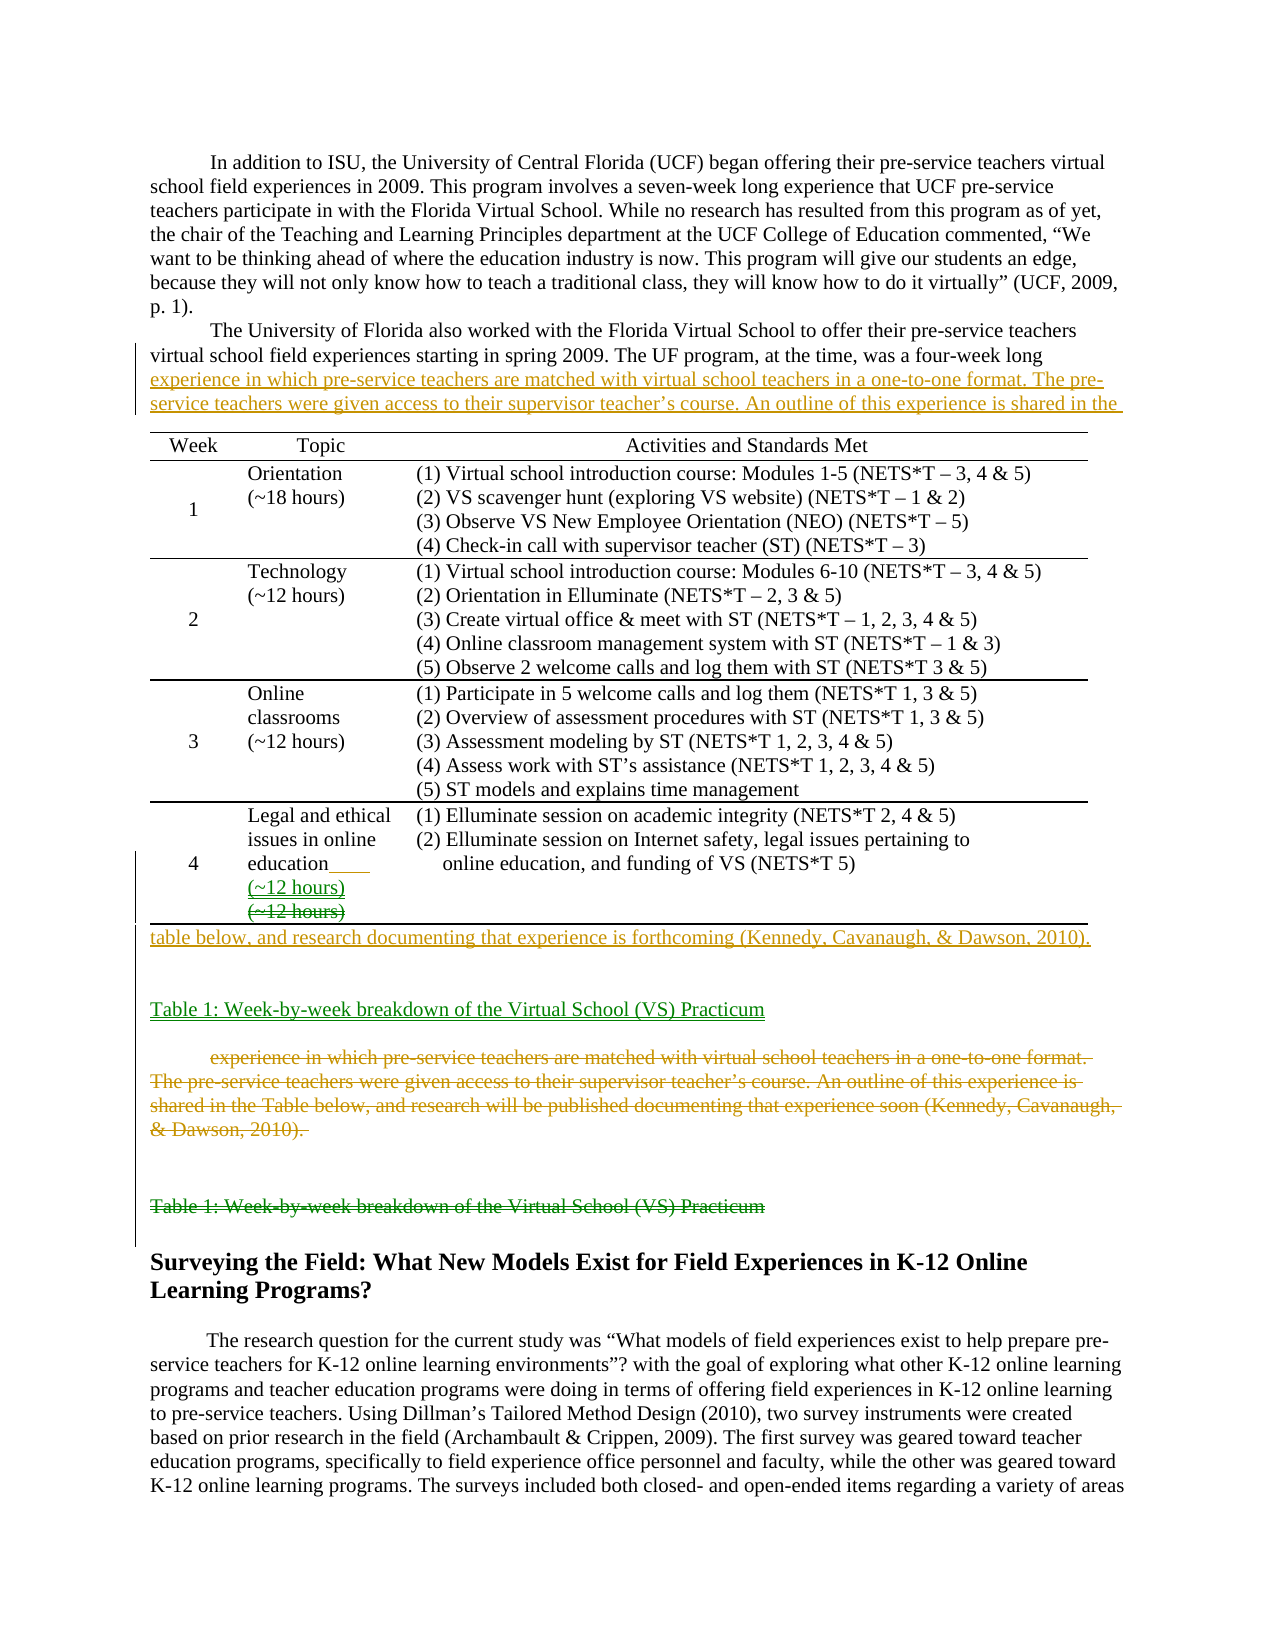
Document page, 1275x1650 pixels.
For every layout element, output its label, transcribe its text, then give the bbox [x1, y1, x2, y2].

table_header Week [150, 433, 236, 459]
table_cell Orientation (~18 hours) [236, 461, 405, 557]
table_cell 3 [150, 681, 236, 801]
table_cell (1) Elluminate session on academic integrity (NETS*T 2, 4 & 5) (2) Elluminate session on Internet safety, legal issues pertaining to online education, and funding of VS (NETS*T 5) [405, 803, 1088, 923]
table_cell (1) Virtual school introduction course: Modules 6-10 (NETS*T – 3, 4 & 5) (2) Orientation in Elluminate (NETS*T – 2, 3 & 5) (3) Create virtual office & meet with ST (NETS*T – 1, 2, 3, 4 & 5) (4) Online classroom management system with ST (NETS*T – 1 & 3) (5) Observe 2 welcome calls and log them with ST (NETS*T 3 & 5) [405, 559, 1088, 679]
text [150, 1328, 1125, 1497]
table_cell 1 [150, 461, 236, 557]
subtitle Surveying the Field: What New Models Exist for Field Experiences in K-12 Online Learning Programs? [150, 1247, 1125, 1304]
table_cell Legal and ethical issues in online education [236, 803, 405, 923]
text In addition to ISU, the University of Central Florida (UCF) began offering their pre-service teachers virtual school field experiences in 2009. This program involves a seven-week long experience that UCF pre-service teachers participate in with the Florida Virtual School. While no research has resulted from this program as of yet, the chair of the Teaching and Learning Principles department at the UCF College of Education commented, “We want to be thinking ahead of where the education industry is now. This program will give our students an edge, because they will not only know how to teach a traditional class, they will know how to do it virtually” (UCF, 2009, p. 1). [150, 150, 1125, 318]
table_cell Online classrooms (~12 hours) [236, 681, 405, 801]
text The University of Florida also worked with the Florida Virtual School to offer their pre-service teachers virtual school field experiences starting in spring 2009. The UF program, at the time, was a four-week long [150, 318, 1125, 949]
table_cell (1) Participate in 5 welcome calls and log them (NETS*T 1, 3 & 5) (2) Overview of assessment procedures with ST (NETS*T 1, 3 & 5) (3) Assessment modeling by ST (NETS*T 1, 2, 3, 4 & 5) (4) Assess work with ST’s assistance (NETS*T 1, 2, 3, 4 & 5) (5) ST models and explains time management [405, 681, 1088, 801]
table_cell 2 [150, 559, 236, 679]
table_cell Technology (~12 hours) [236, 559, 405, 679]
table_cell 4 [150, 803, 236, 923]
table_cell (1) Virtual school introduction course: Modules 1-5 (NETS*T – 3, 4 & 5) (2) VS scavenger hunt (exploring VS website) (NETS*T – 1 & 2) (3) Observe VS New Employee Orientation (NEO) (NETS*T – 5) (4) Check-in call with supervisor teacher (ST) (NETS*T – 3) [405, 461, 1088, 557]
table_header Topic [236, 433, 405, 459]
table_header Activities and Standards Met [405, 433, 1088, 459]
